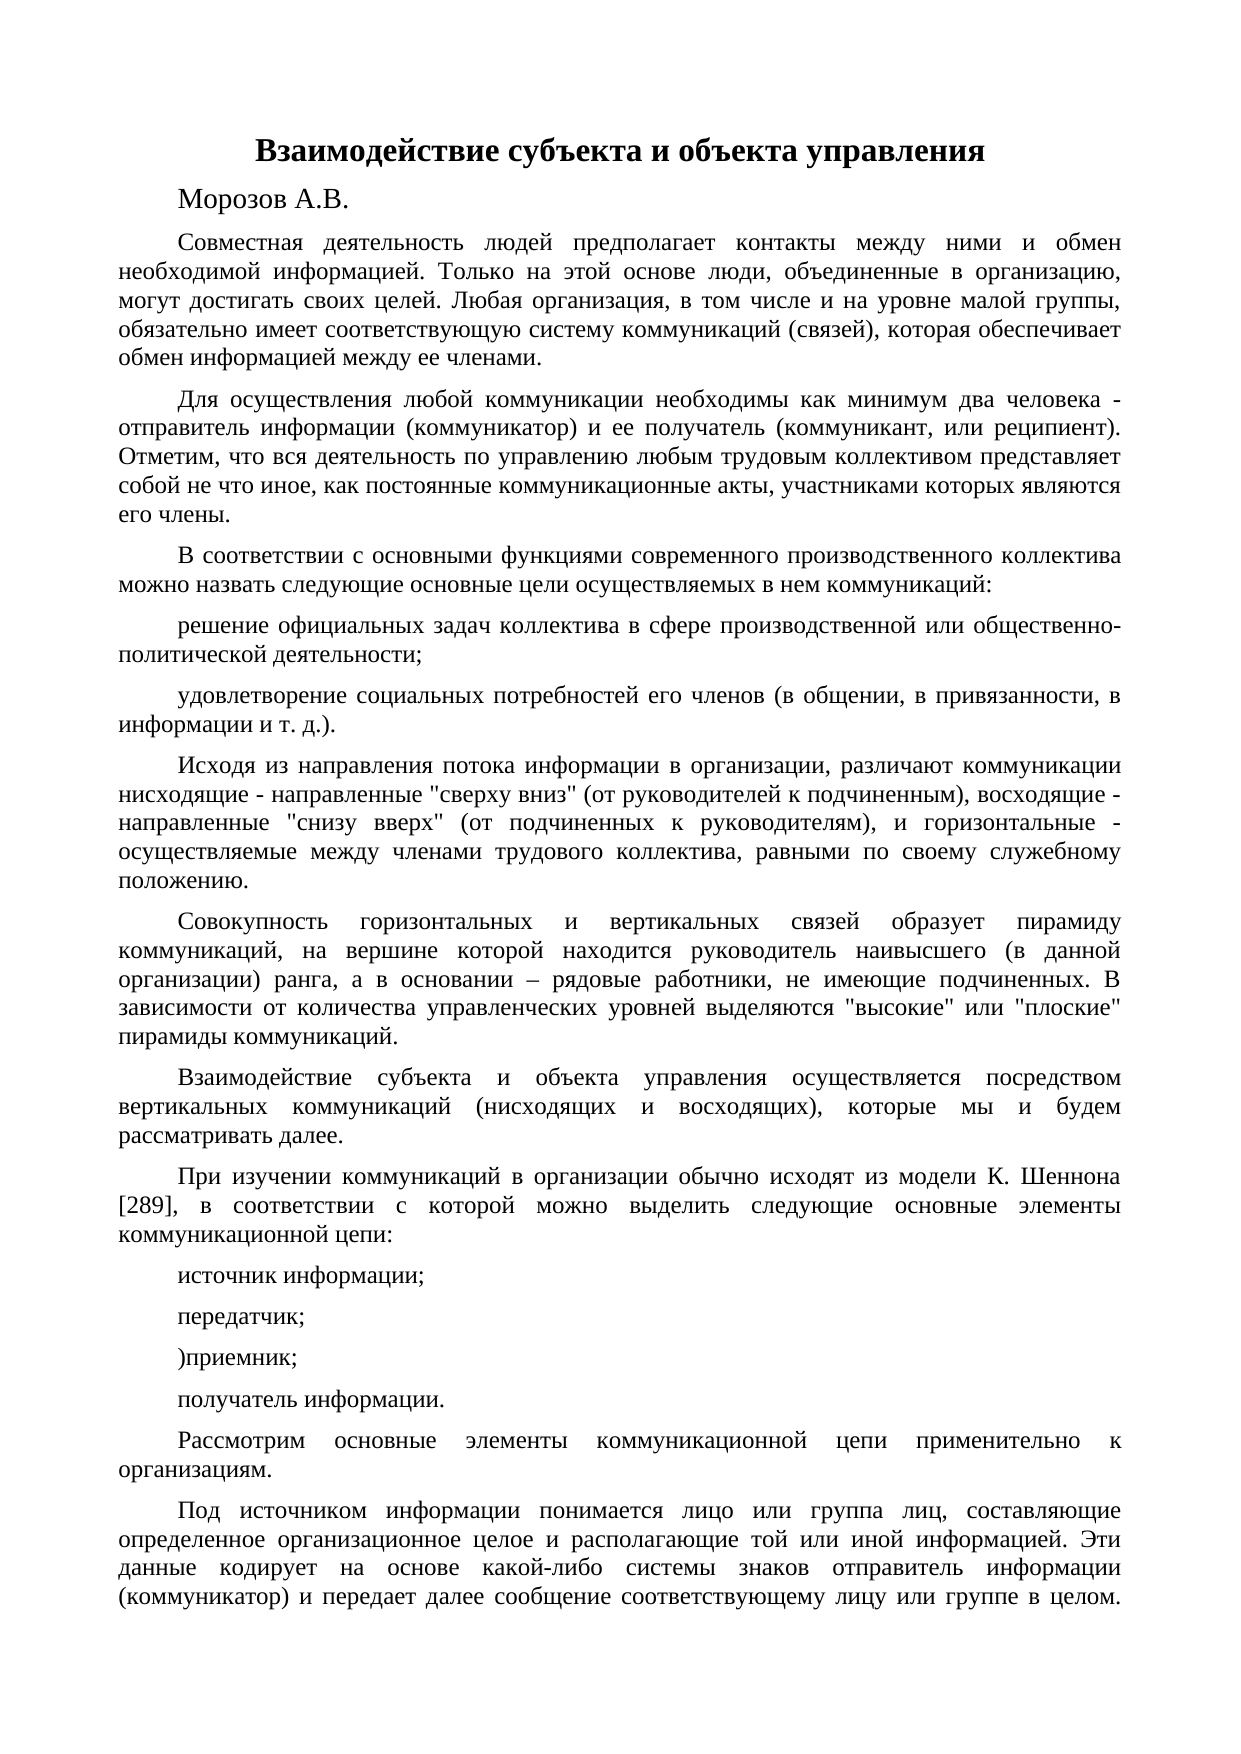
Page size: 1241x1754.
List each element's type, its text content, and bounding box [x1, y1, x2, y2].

text решение официальных задач коллектива в сфере производственной или общественно-политической деятельности; [118, 610, 1122, 667]
text Морозов А.В. [118, 181, 1122, 215]
text Совокупность горизонтальных и вертикальных связей образует пирамиду коммуникаций, на вершине которой находится руководитель наивысшего (в данной организации) ранга, а в основании – рядовые работники, не имеющие подчиненных. В зависимости от количества управленческих уровней выделяются "высокие" или "плоские" пирамиды коммуникаций. [118, 906, 1122, 1050]
text Взаимодействие субъекта и объекта управления [118, 131, 1122, 169]
text источник информации; [118, 1260, 1122, 1289]
text При изучении коммуникаций в организации обычно исходят из модели К. Шеннона [289], в соответствии с которой можно выделить следующие основные элементы коммуникационной цепи: [118, 1161, 1122, 1247]
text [118, 1495, 1122, 1610]
text Исходя из направления потока информации в организации, различают коммуникации нисходящие - направленные "сверху вниз" (от руководителей к подчиненным), восходящие - направленные "снизу вверх" (от подчиненных к руководителям), и горизонтальные - осуществляемые между членами трудового коллектива, равными по своему служебному положению. [118, 750, 1122, 894]
text Совместная деятельность людей предполагает контакты между ними и обмен необходимой информацией. Только на этой основе люди, объединенные в организацию, могут достигать своих целей. Любая организация, в том числе и на уровне малой группы, обязательно имеет соответствующую систему коммуникаций (связей), которая обеспечивает обмен информацией между ее членами. [118, 227, 1122, 371]
text удовлетворение социальных потребностей его членов (в общении, в привязанности, в информации и т. д.). [118, 680, 1122, 737]
text Рассмотрим основные элементы коммуникационной цепи применительно к организациям. [118, 1425, 1122, 1482]
text получатель информации. [118, 1384, 1122, 1412]
text Взаимодействие субъекта и объекта управления осуществляется посредством вертикальных коммуникаций (нисходящих и восходящих), которые мы и будем рассматривать далее. [118, 1062, 1122, 1149]
text Для осуществления любой коммуникации необходимы как минимум два человека - отправитель информации (коммуникатор) и ее получатель (коммуникант, или реципиент). Отметим, что вся деятельность по управлению любым трудовым коллективом представляет собой не что иное, как постоянные коммуникационные акты, участниками которых являются его члены. [118, 384, 1122, 527]
text В соответствии с основными функциями современного производственного коллектива можно назвать следующие основные цели осуществляемых в нем коммуникаций: [118, 540, 1122, 597]
text )приемник; [118, 1342, 1122, 1371]
text передатчик; [118, 1301, 1122, 1330]
